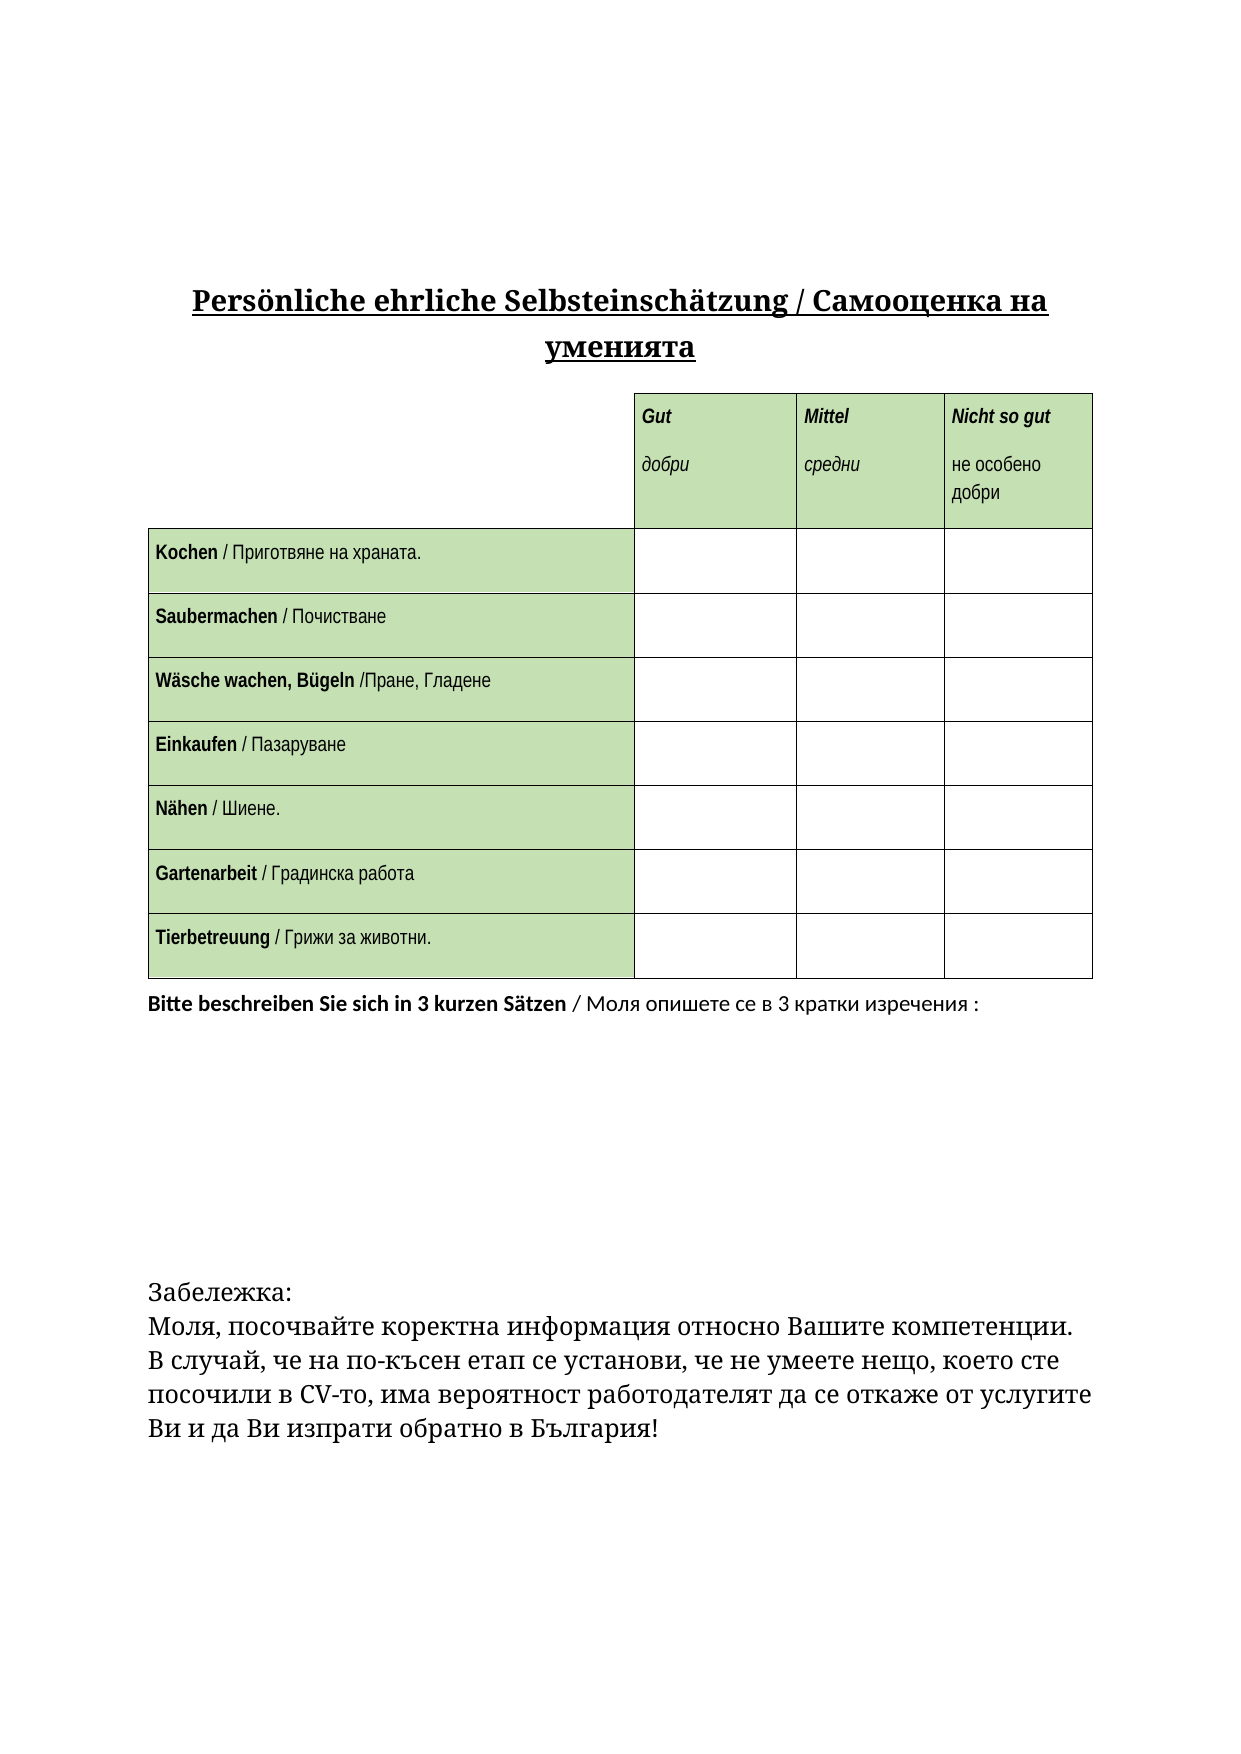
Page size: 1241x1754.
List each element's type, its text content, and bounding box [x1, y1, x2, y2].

text Persönliche ehrliche Selbsteinschätzung / Самооценка на уменията [148, 281, 1093, 366]
table_cell Saubermachen / Почистване [149, 594, 634, 657]
table_cell Tierbetreuung / Грижи за животни. [149, 914, 634, 977]
table_cell [945, 594, 1092, 657]
table_cell Nähen / Шиене. [149, 786, 634, 849]
table_cell [945, 850, 1092, 913]
table_cell Wäsche wachen, Bügeln /Пране, Гладене [149, 658, 634, 721]
table_cell Einkaufen / Пазаруване [149, 722, 634, 785]
table_cell [945, 658, 1092, 721]
table_cell Kochen / Приготвяне на храната. [149, 529, 634, 592]
table_header Nicht so gut не особено добри [945, 394, 1092, 528]
table_cell [797, 722, 944, 785]
table_cell [797, 529, 944, 592]
table_header Gut добри [635, 394, 796, 528]
table_cell [797, 914, 944, 977]
table_cell [635, 658, 796, 721]
table_cell [945, 529, 1092, 592]
table_cell Gartenarbeit / Градинска работа [149, 850, 634, 913]
table_cell [945, 786, 1092, 849]
table_cell [635, 529, 796, 592]
text В случай, че на по-късен етап се установи, че не умеете нещо, което сте посочили в CV-то, има вероятност работодателят да се откаже от услугите Ви и да Ви изпрати обратно в България! [148, 1342, 1093, 1444]
table_cell [797, 594, 944, 657]
table_header Mittel средни [797, 394, 944, 528]
table_cell [945, 914, 1092, 977]
table_cell [635, 594, 796, 657]
table_cell [797, 786, 944, 849]
table_cell [797, 850, 944, 913]
text Забележка: [148, 1274, 1093, 1308]
table_cell [635, 914, 796, 977]
text Bitte beschreiben Sie sich in 3 kurzen Sätzen / Моля опишете се в 3 кратки изречения : [148, 989, 1093, 1017]
table_cell [945, 722, 1092, 785]
text Моля, посочвайте коректна информация относно Вашите компетенции. [148, 1308, 1093, 1342]
table_cell [635, 850, 796, 913]
table_cell [635, 722, 796, 785]
table_cell [635, 786, 796, 849]
table_cell [797, 658, 944, 721]
